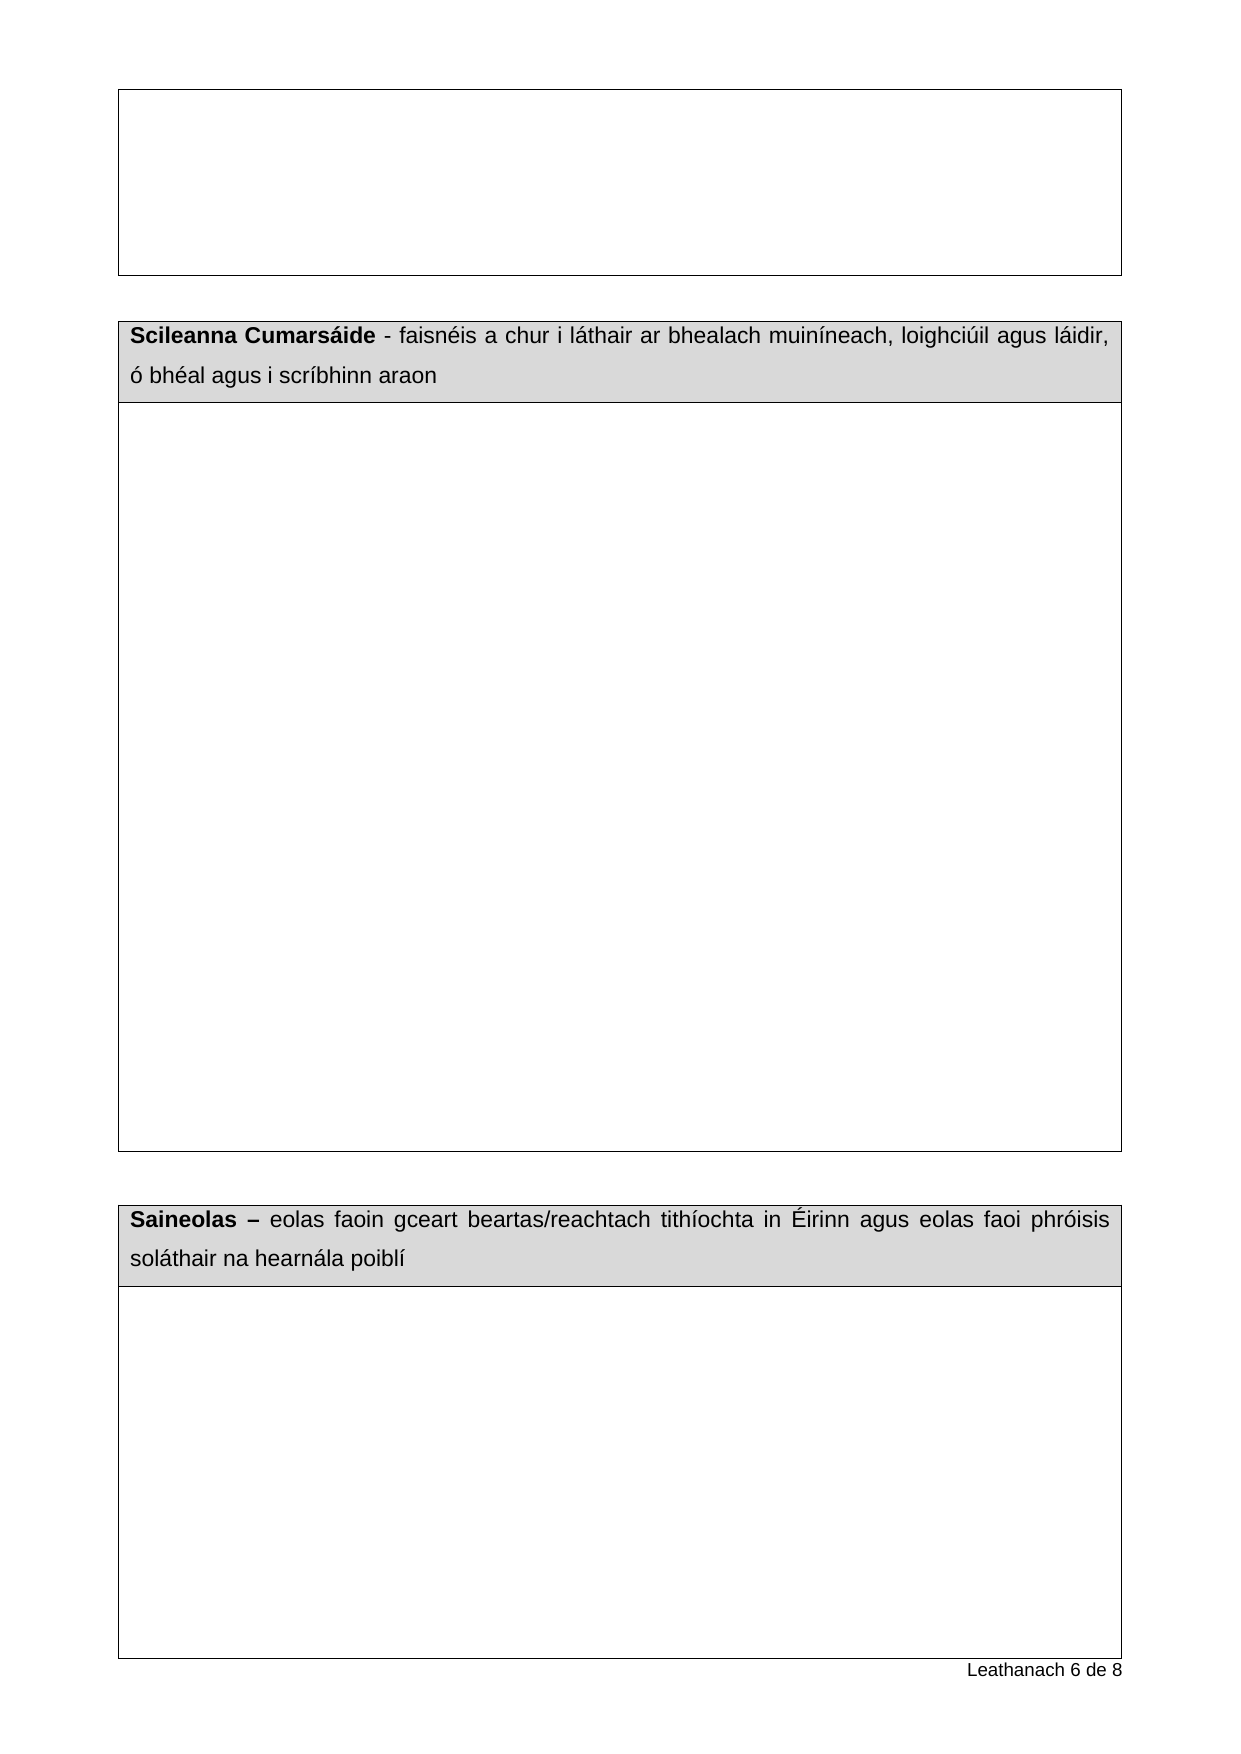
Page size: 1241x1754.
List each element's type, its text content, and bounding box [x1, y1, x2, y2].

table_cell [119, 1287, 1121, 1657]
table_cell [119, 90, 1121, 275]
table_header Scileanna Cumarsáide - faisnéis a chur i láthair ar bhealach muiníneach, loighciúil agus láidir, ó bhéal agus i scríbhinn araon [119, 322, 1121, 402]
table_cell [119, 403, 1121, 1151]
table_header Saineolas – eolas faoin gceart beartas/reachtach tithíochta in Éirinn agus eolas faoi phróisis soláthair na hearnála poiblí [119, 1206, 1121, 1286]
